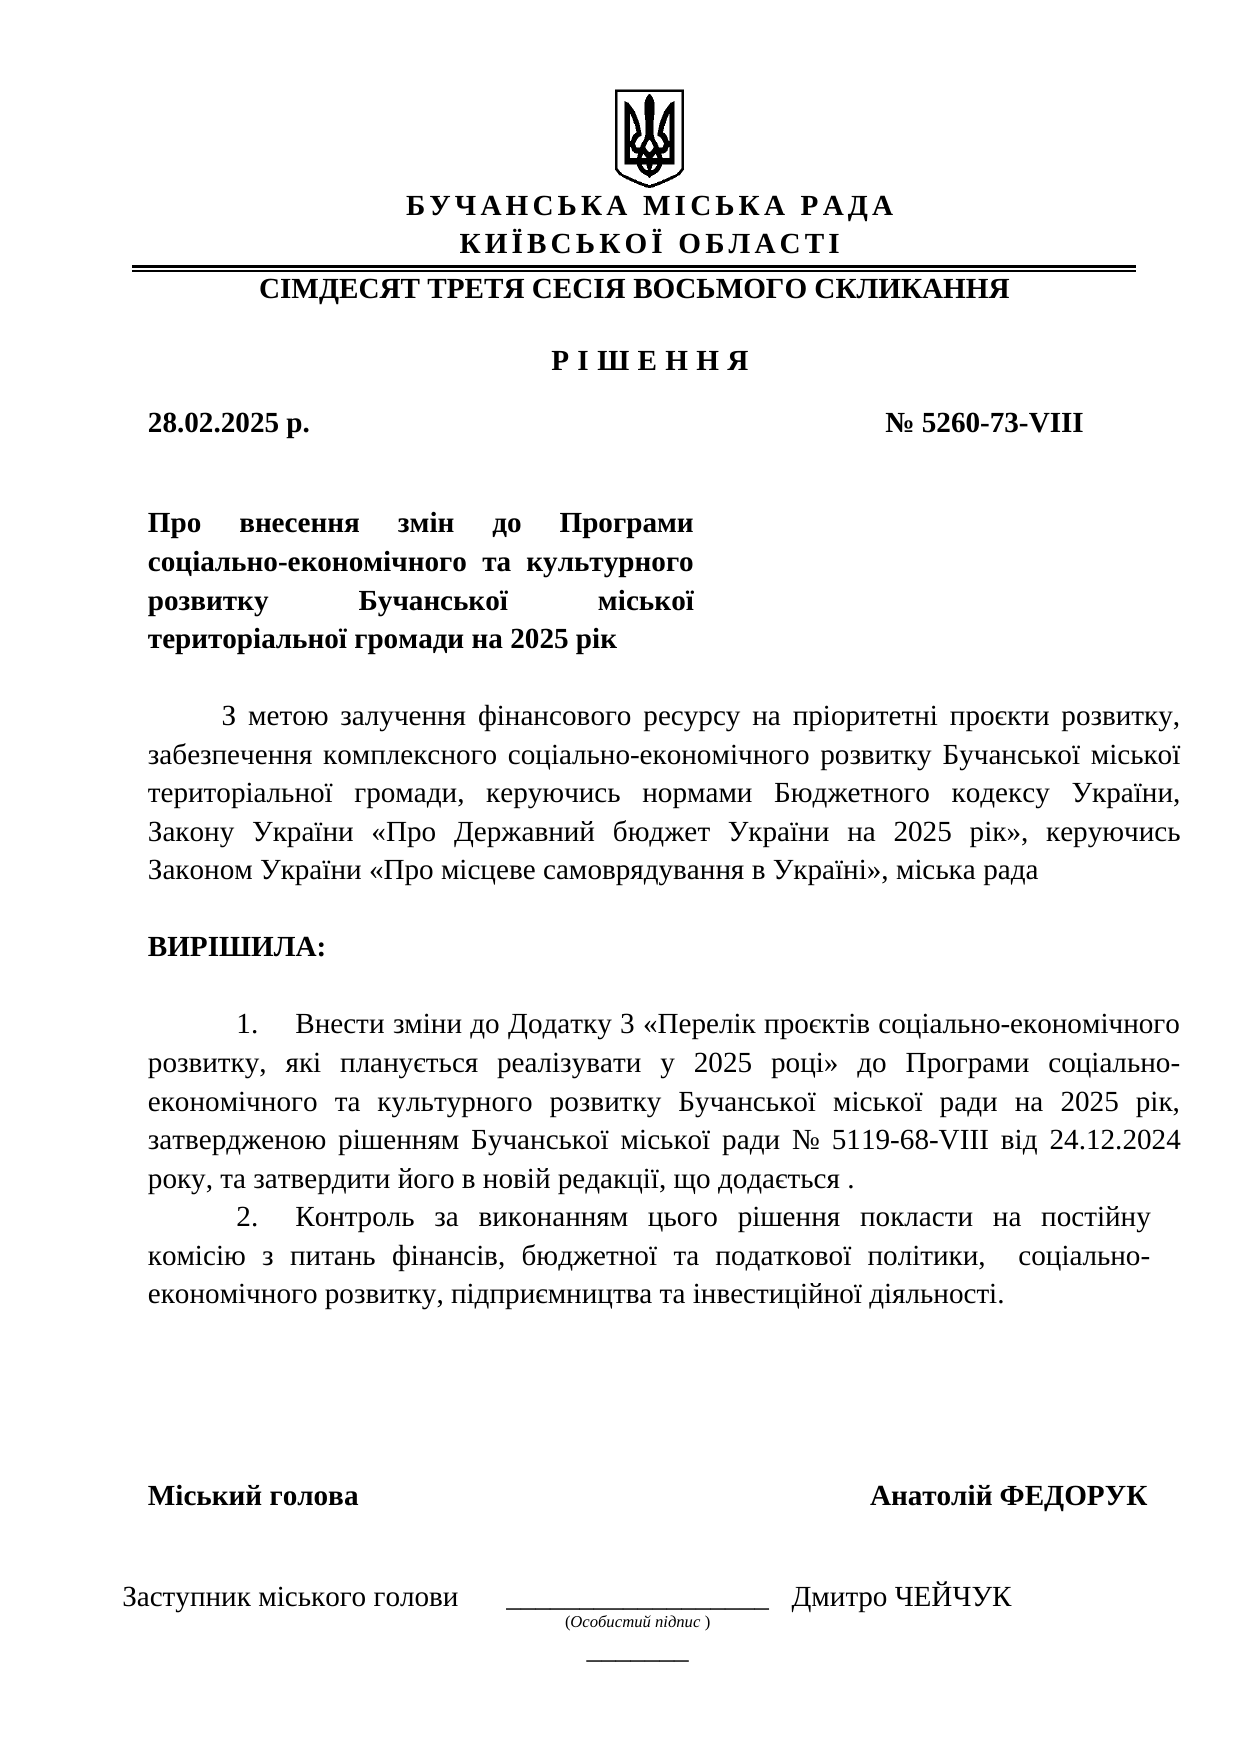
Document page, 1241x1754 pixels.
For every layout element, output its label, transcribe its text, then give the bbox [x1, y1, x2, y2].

list Внести зміни до Додатку 3 «Перелік проєктів соціально-економічного розвитку, які планується реалізувати у 2025 році» до Програми соціально-економічного та культурного розвитку Бучанської міської ради на 2025 рік, затвердженою рішенням Бучанської міської ради № 5119-68-VIII від 24.12.2024 року, та затвердити його в новій редакції, що додається . [148, 1007, 1181, 1194]
picture [613, 88, 686, 188]
table_header СІМДЕСЯТ ТРЕТЯ СЕСІЯ ВОСЬМОГО СКЛИКАННЯ [132, 272, 1136, 309]
text 28.02.2025 р. № 5260-73-VIII [148, 405, 1152, 438]
text БУЧАНСЬКА МІСЬКА РАДА [148, 188, 1152, 222]
text РІШЕННЯ [148, 343, 1152, 376]
text ВИРІШИЛА: [148, 929, 1181, 963]
list Контроль за виконанням цього рішення покласти на постійну комісію з питань фінансів, бюджетної та податкової політики, соціально-економічного розвитку, підприємництва та інвестиційної діяльності. [148, 1199, 1152, 1310]
text КИЇВСЬКОЇ ОБЛАСТІ [148, 227, 1152, 260]
table_header Дмитро ЧЕЙЧУК [780, 1579, 1188, 1665]
text Про внесення змін до Програми соціально-економічного та культурного розвитку Бучанської міської територіальної громади на 2025 рік [148, 506, 694, 655]
text Міський голова Анатолій ФЕДОРУК [148, 1478, 1152, 1512]
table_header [111, 1579, 494, 1665]
text З метою залучення фінансового ресурсу на пріоритетні проєкти розвитку, забезпечення комплексного соціально-економічного розвитку Бучанської міської територіальної громади, керуючись нормами Бюджетного кодексу України, Закону України «Про Державний бюджет України на 2025 рік», керуючись Законом України «Про місцеве самоврядування в Україні», міська рада [148, 698, 1181, 886]
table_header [495, 1579, 780, 1665]
